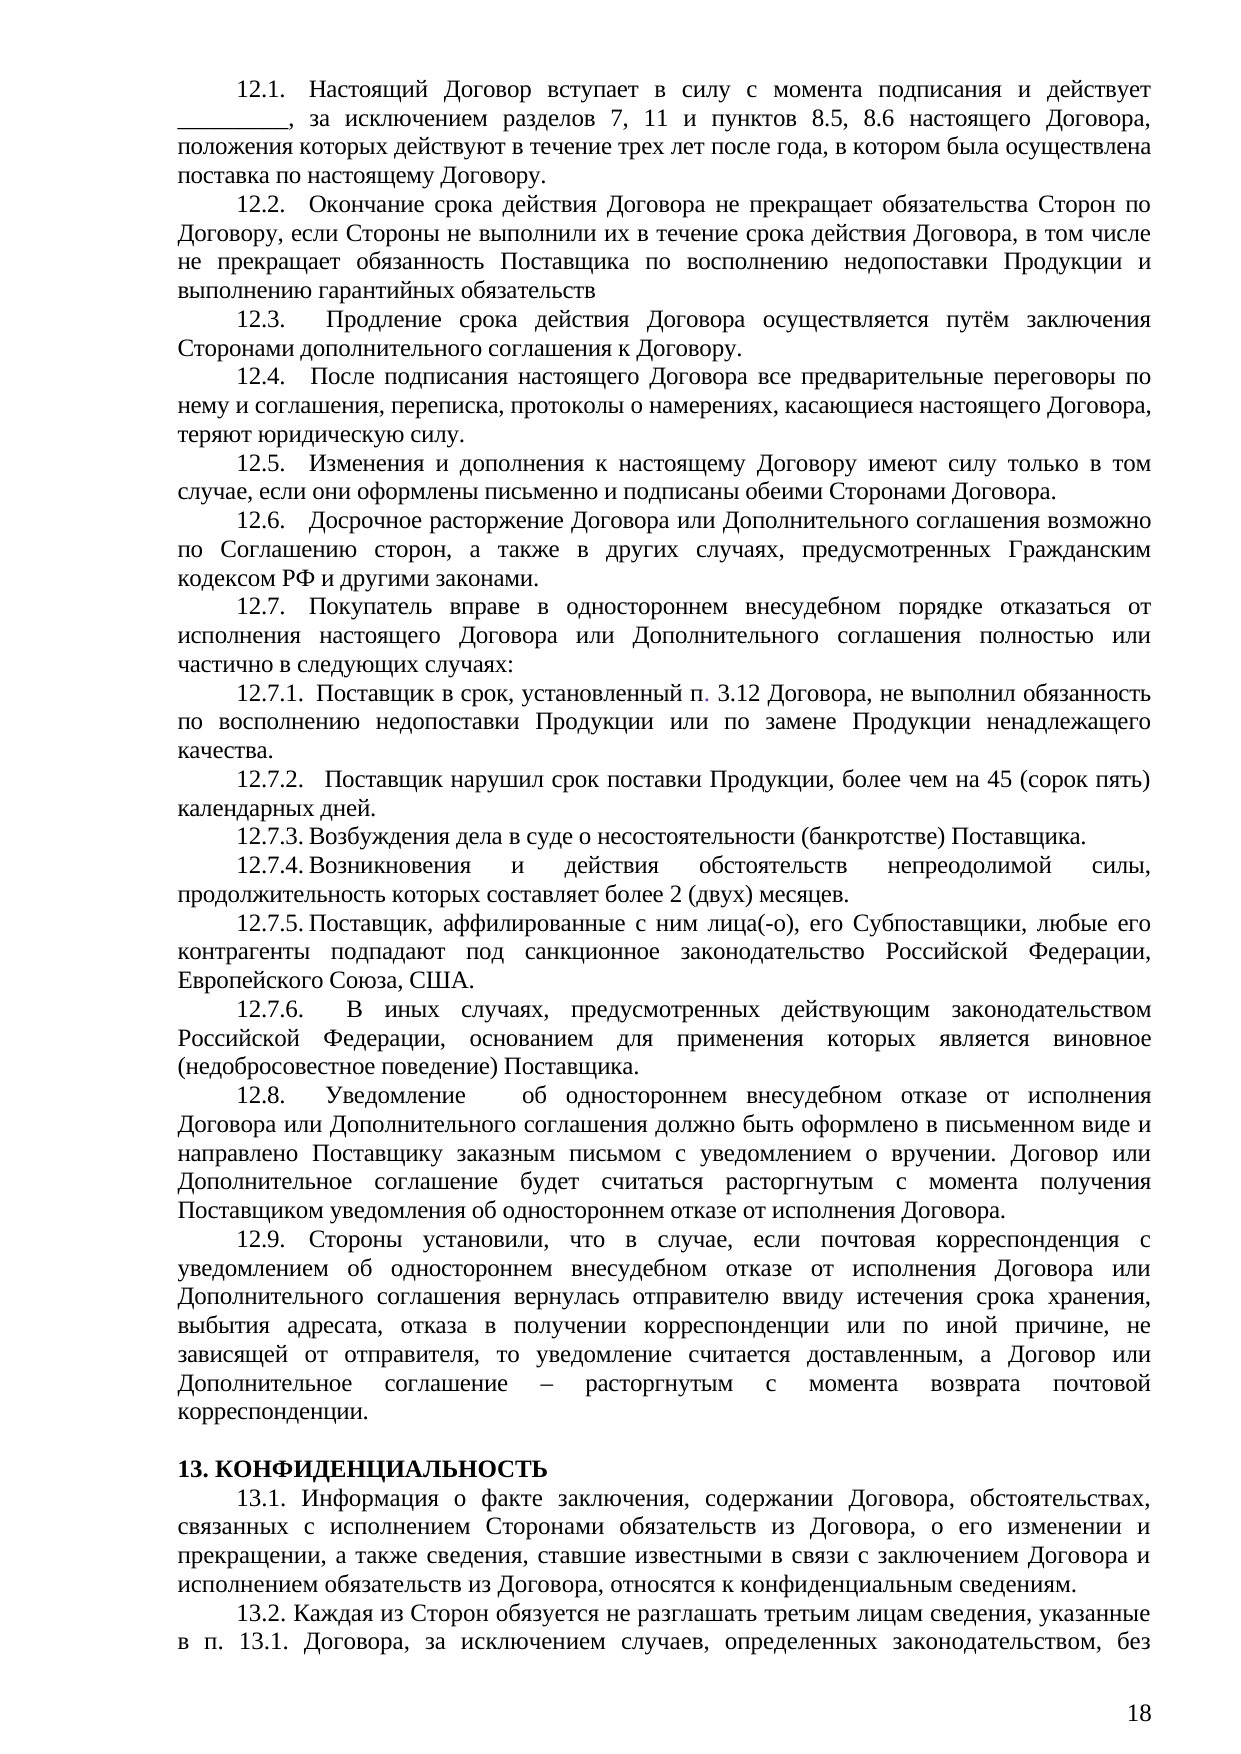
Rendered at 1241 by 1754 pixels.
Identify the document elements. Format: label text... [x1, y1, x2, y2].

list Поставщик, аффилированные с ним лица(-о), его Субпоставщики, любые его контрагенты подпадают под санкционное законодательство Российской Федерации, Европейского Союза, США. [177, 908, 1152, 994]
list В иных случаях, предусмотренных действующим законодательством Российской Федерации, основанием для применения которых является виновное (недобросовестное поведение) Поставщика. [177, 994, 1152, 1080]
list Стороны установили, что в случае, если почтовая корреспонденция с уведомлением об одностороннем внесудебном отказе от исполнения Договора или Дополнительного соглашения вернулась отправителю ввиду истечения срока хранения, выбытия адресата, отказа в получении корреспонденции или по иной причине, не зависящей от отправителя, то уведомление считается доставленным, а Договор или Дополнительное соглашение – расторгнутым с момента возврата почтовой корреспонденции. [177, 1224, 1152, 1425]
text 13. КОНФИДЕНЦИАЛЬНОСТЬ [177, 1454, 1152, 1483]
list Изменения и дополнения к настоящему Договору имеют силу только в том случае, если они оформлены письменно и подписаны обеими Сторонами Договора. [177, 448, 1152, 505]
list После подписания настоящего Договора все предварительные переговоры по нему и соглашения, переписка, протоколы о намерениях, касающиеся настоящего Договора, теряют юридическую силу. [177, 361, 1152, 448]
text 13.1. Информация о факте заключения, содержании Договора, обстоятельствах, связанных с исполнением Сторонами обязательств из Договора, о его изменении и прекращении, а также сведения, ставшие известными в связи с заключением Договора и исполнением обязательств из Договора, относятся к конфиденциальным сведениям. [177, 1483, 1152, 1598]
list Поставщик нарушил срок поставки Продукции, более чем на 45 (сорок пять) календарных дней. [177, 764, 1152, 821]
list Уведомление об одностороннем внесудебном отказе от исполнения Договора или Дополнительного соглашения должно быть оформлено в письменном виде и направлено Поставщику заказным письмом с уведомлением о вручении. Договор или Дополнительное соглашение будет считаться расторгнутым с момента получения Поставщиком уведомления об одностороннем отказе от исполнения Договора. [177, 1080, 1152, 1224]
list Покупатель вправе в одностороннем внесудебном порядке отказаться от исполнения настоящего Договора или Дополнительного соглашения полностью или частично в следующих случаях: [177, 591, 1152, 678]
list Окончание срока действия Договора не прекращает обязательства Сторон по Договору, если Стороны не выполнили их в течение срока действия Договора, в том числе не прекращает обязанность Поставщика по восполнению недопоставки Продукции и выполнению гарантийных обязательств [177, 189, 1152, 304]
list Досрочное расторжение Договора или Дополнительного соглашения возможно по Соглашению сторон, а также в других случаях, предусмотренных Гражданским кодексом РФ и другими законами. [177, 505, 1152, 591]
list Продление срока действия Договора осуществляется путём заключения Сторонами дополнительного соглашения к Договору. [177, 304, 1152, 361]
list Возникновения и действия обстоятельств непреодолимой силы, продолжительность которых составляет более 2 (двух) месяцев. [177, 850, 1152, 908]
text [177, 1598, 1152, 1655]
list Возбуждения дела в суде о несостоятельности (банкротстве) Поставщика. [177, 821, 1152, 850]
list Настоящий Договор вступает в силу с момента подписания и действует _________, за исключением разделов 7, 11 и пунктов 8.5, 8.6 настоящего Договора, положения которых действуют в течение трех лет после года, в котором была осуществлена поставка по настоящему Договору. [177, 74, 1152, 189]
list Поставщик в срок, установленный п. 3.12 Договора, не выполнил обязанность по восполнению недопоставки Продукции или по замене Продукции ненадлежащего качества. [177, 678, 1152, 764]
